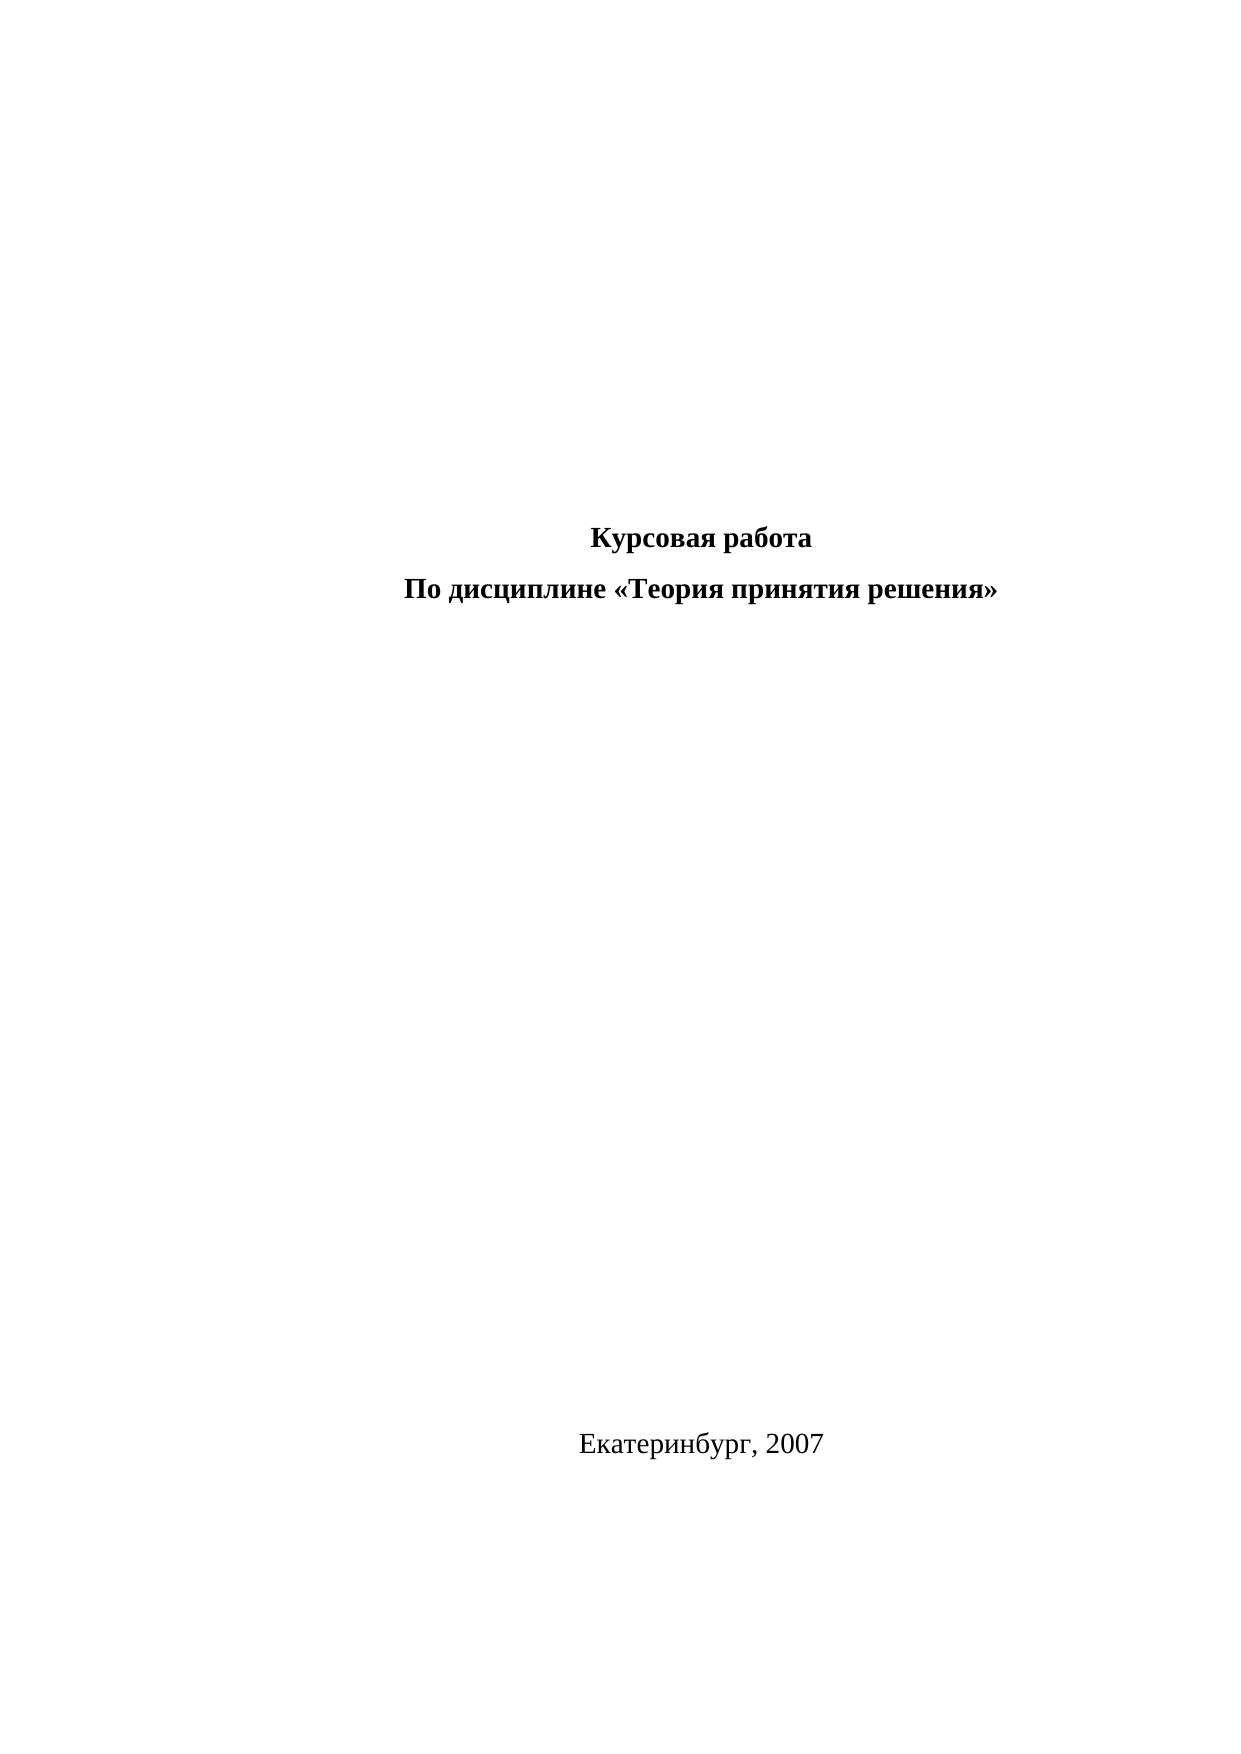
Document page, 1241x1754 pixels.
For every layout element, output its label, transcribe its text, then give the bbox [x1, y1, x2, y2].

text По дисциплине «Теория принятия решения» [177, 571, 1152, 604]
text Екатеринбург, 2007 [177, 1426, 1152, 1460]
text Курсовая работа [177, 521, 1152, 554]
